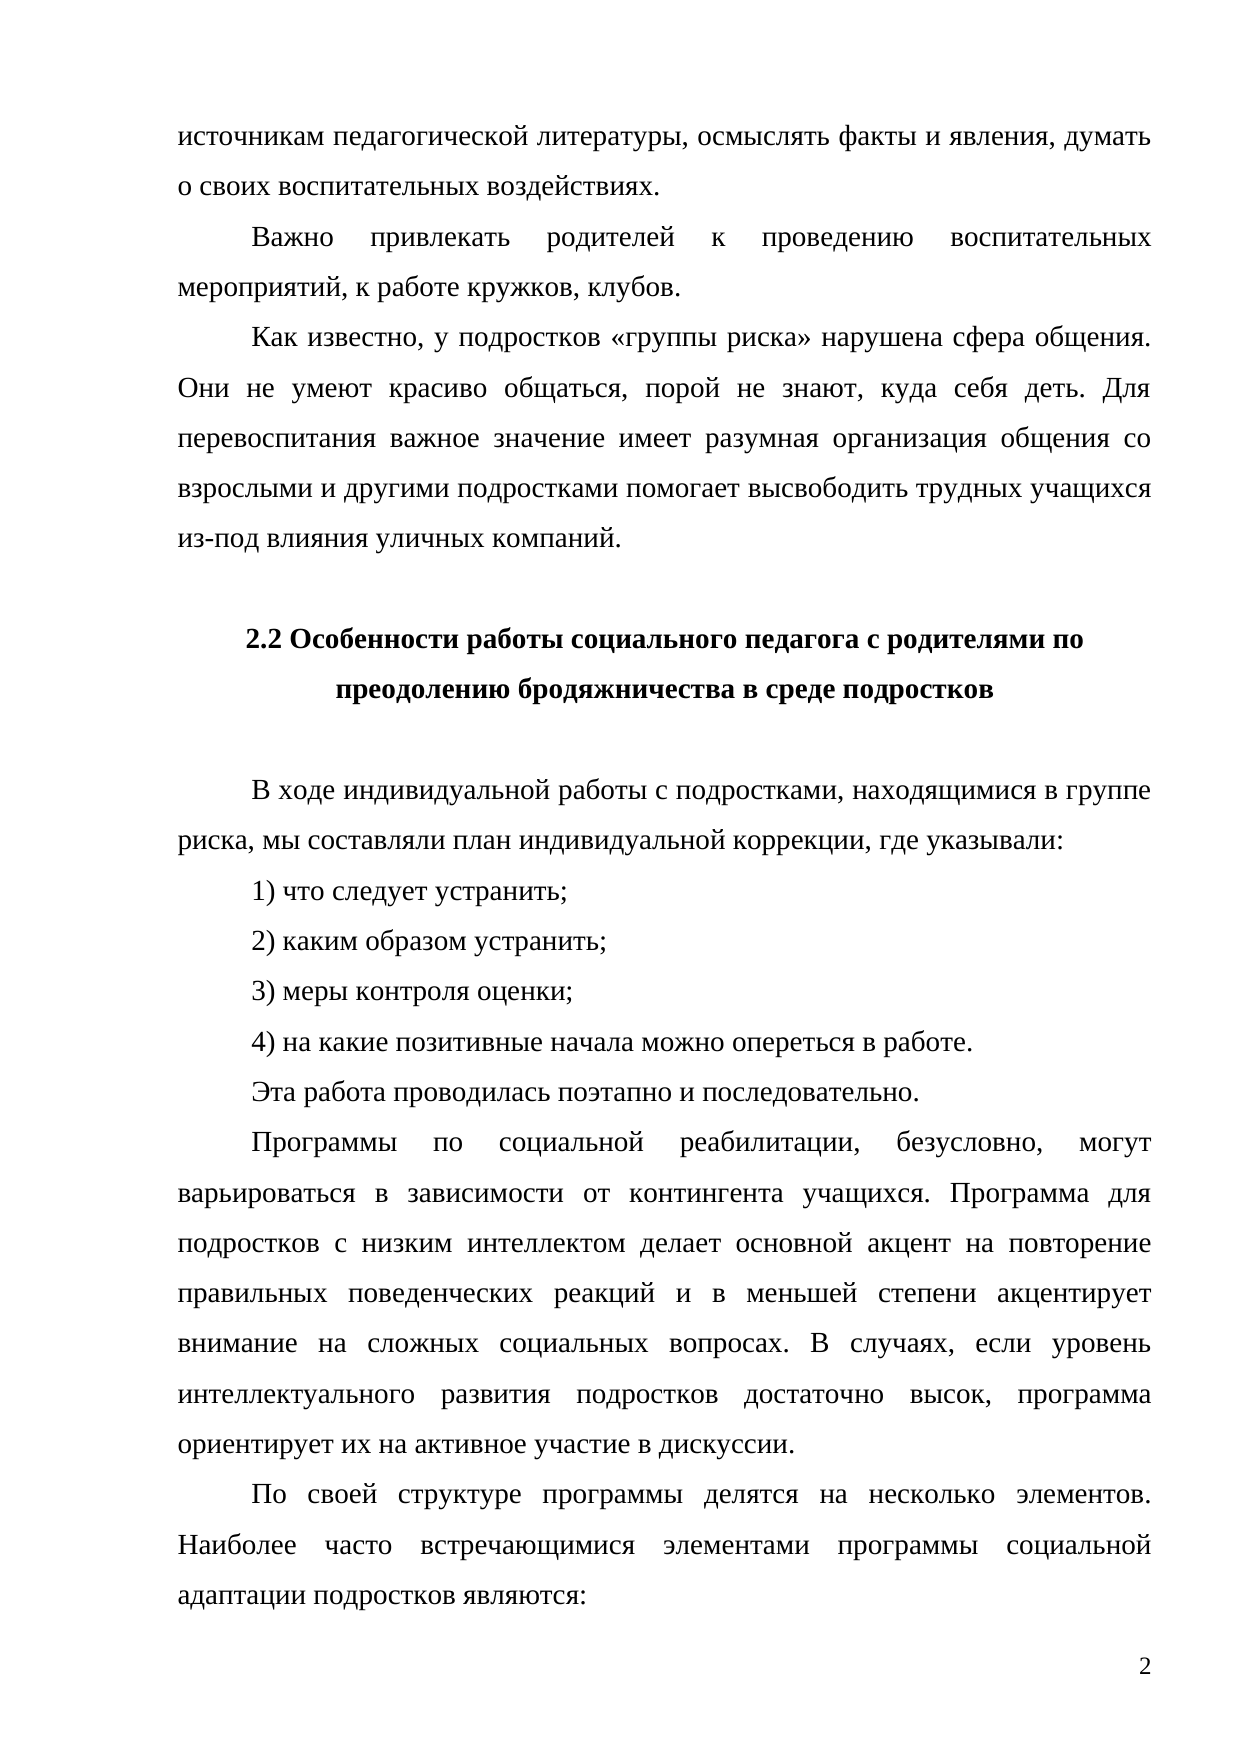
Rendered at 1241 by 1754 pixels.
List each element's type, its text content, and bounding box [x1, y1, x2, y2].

text 2.2 Особенности работы социального педагога с родителями по преодолению бродяжничества в среде подростков [177, 621, 1152, 705]
text 4) на какие позитивные начала можно опереться в работе. [177, 1024, 1152, 1057]
text Эта работа проводилась поэтапно и последовательно. [177, 1074, 1152, 1108]
text По своей структуре программы делятся на несколько элементов. Наиболее часто встречающимися элементами программы социальной адаптации подростков являются: [177, 1477, 1152, 1611]
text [177, 118, 1152, 202]
text 3) меры контроля оценки; [177, 973, 1152, 1007]
text Программы по социальной реабилитации, безусловно, могут варьироваться в зависимости от контингента учащихся. Программа для подростков с низким интеллектом делает основной акцент на повторение правильных поведенческих реакций и в меньшей степени акцентирует внимание на сложных социальных вопросах. В случаях, если уровень интеллектуального развития подростков достаточно высок, программа ориентирует их на активное участие в дискуссии. [177, 1124, 1152, 1460]
text 2) каким образом устранить; [177, 923, 1152, 957]
text Важно привлекать родителей к проведению воспитательных мероприятий, к работе кружков, клубов. [177, 219, 1152, 303]
text 1) что следует устранить; [177, 873, 1152, 906]
text В ходе индивидуальной работы с подростками, находящимися в группе риска, мы составляли план индивидуальной коррекции, где указывали: [177, 772, 1152, 856]
text Как известно, у подростков «группы риска» нарушена сфера общения. Они не умеют красиво общаться, порой не знают, куда себя деть. Для перевоспитания важное значение имеет разумная организация общения со взрослыми и другими подростками помогает высвободить трудных учащихся из-под влияния уличных компаний. [177, 319, 1152, 554]
